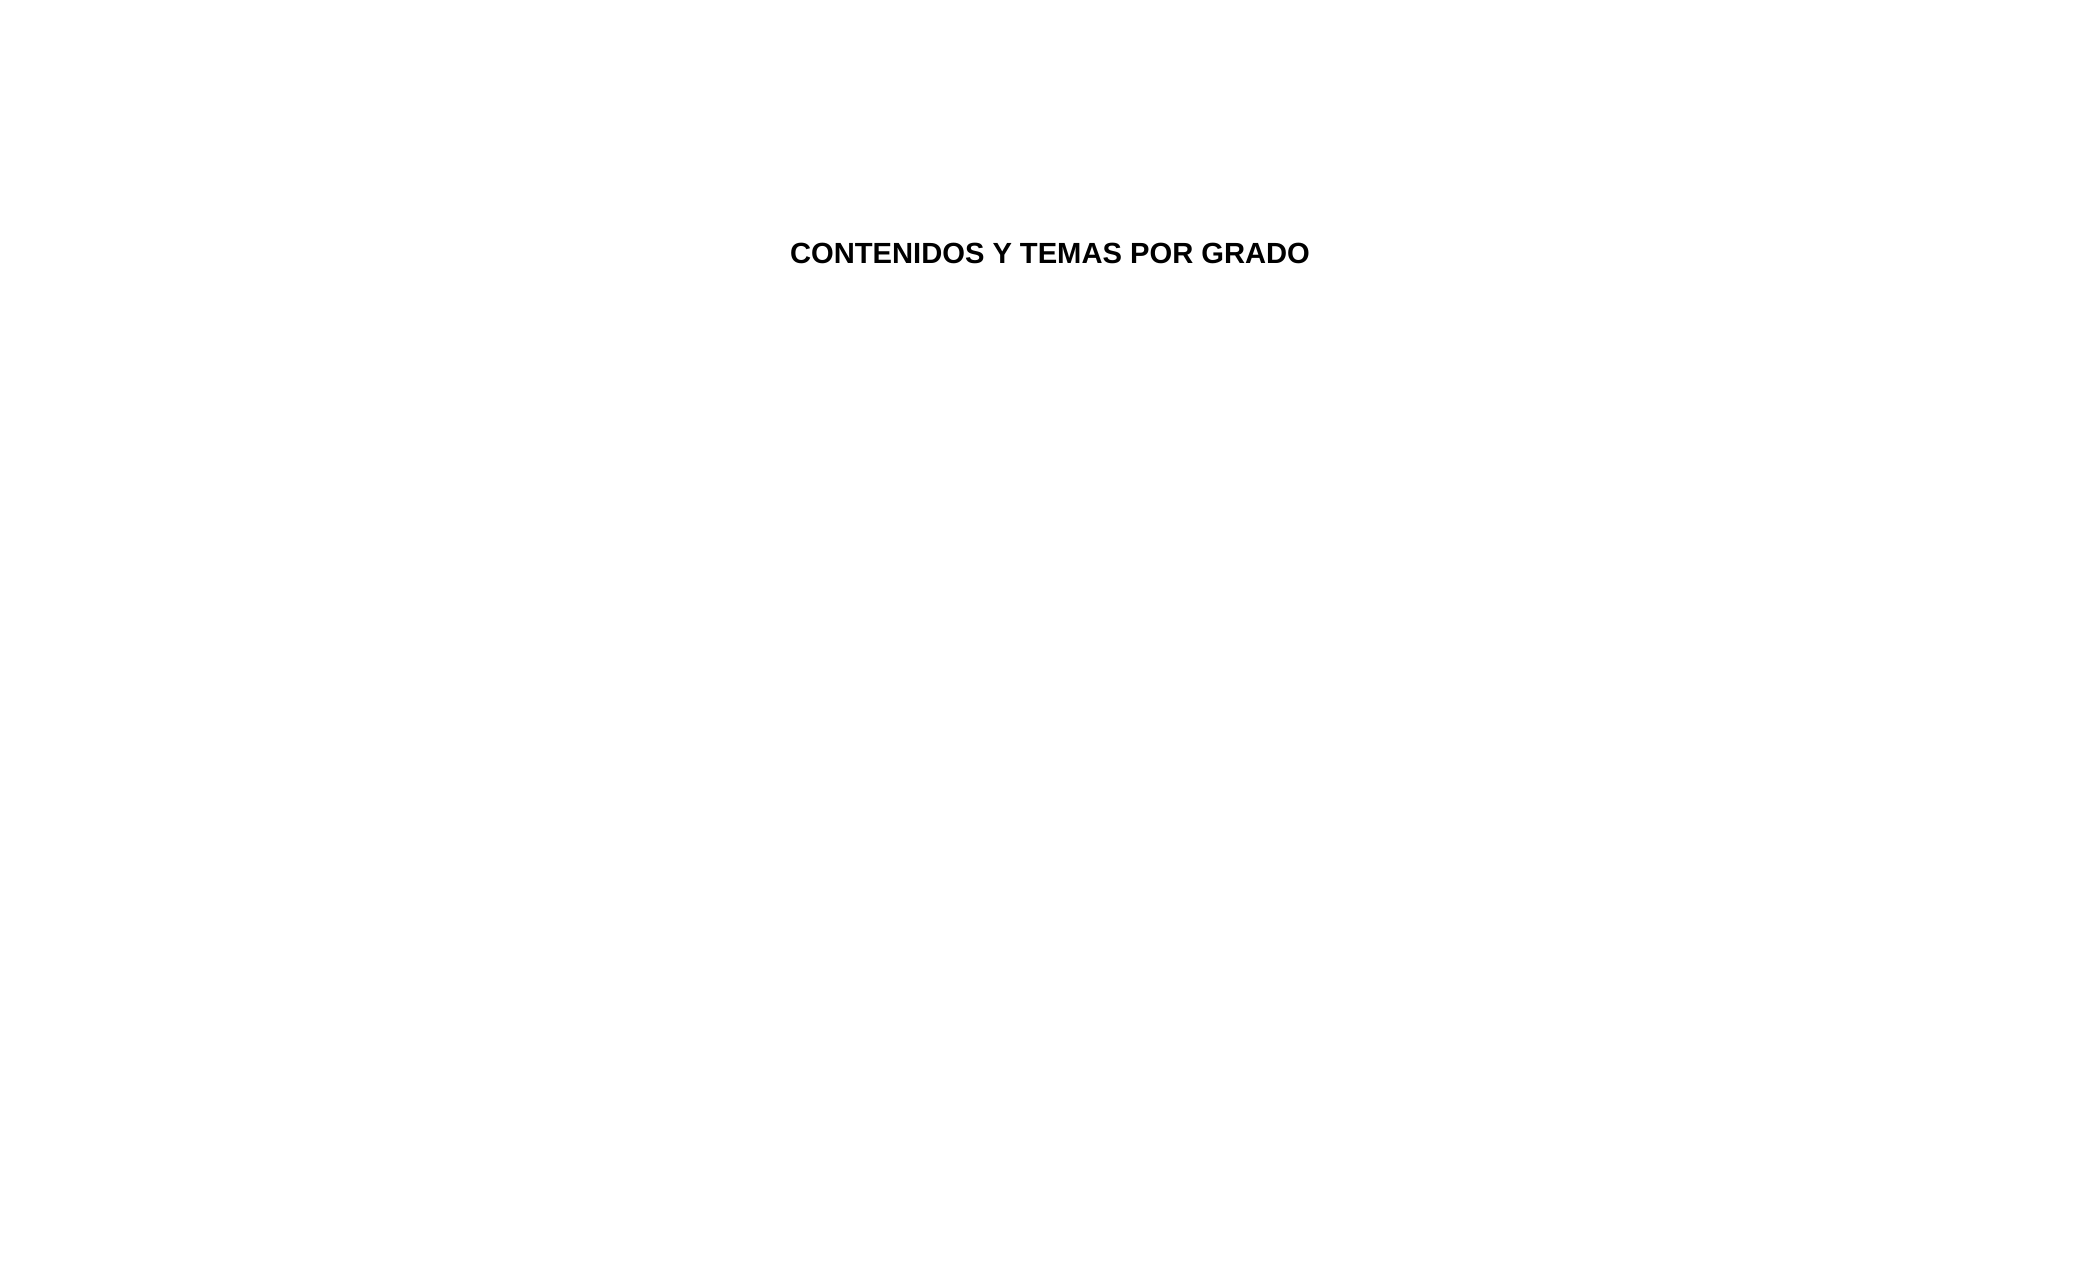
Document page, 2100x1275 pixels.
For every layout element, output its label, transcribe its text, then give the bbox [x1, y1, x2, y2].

text CONTENIDOS Y TEMAS POR GRADO [148, 237, 1952, 270]
